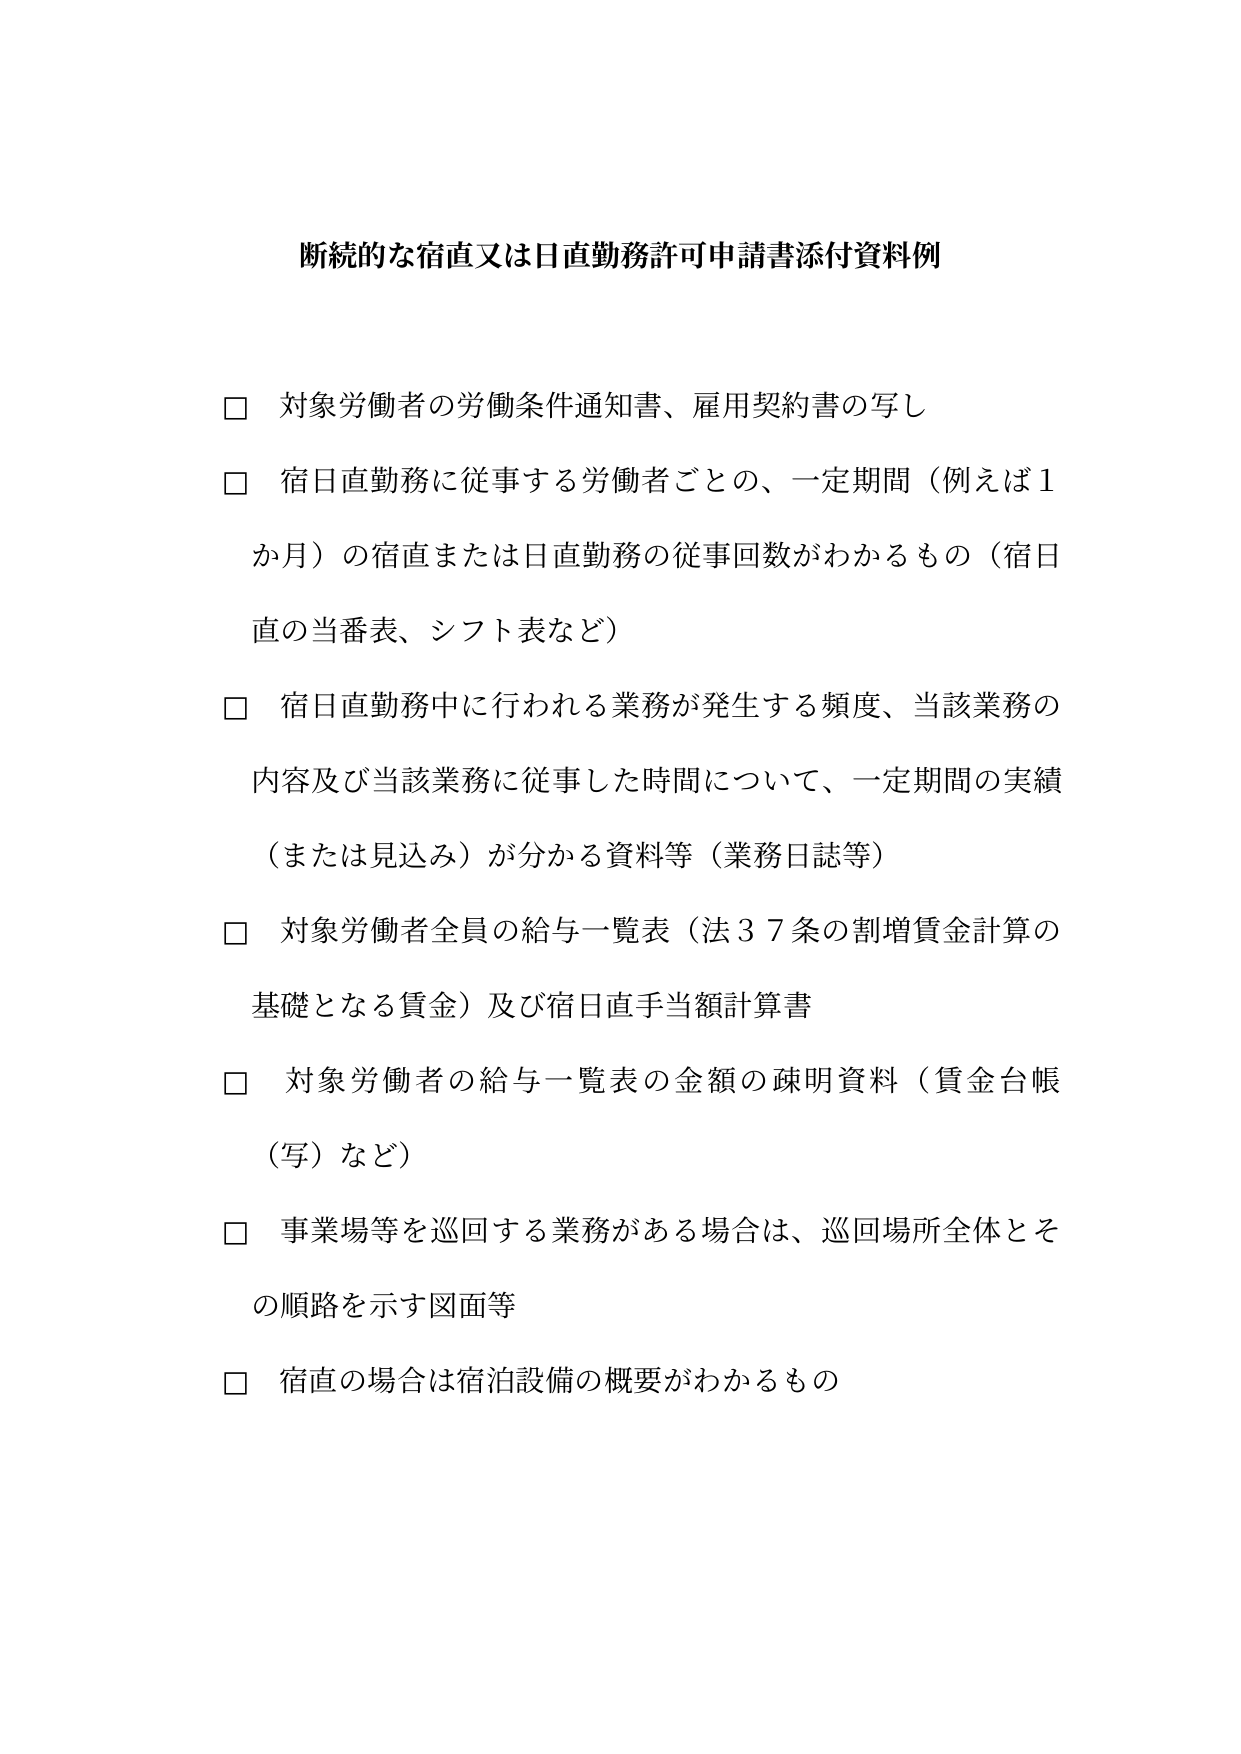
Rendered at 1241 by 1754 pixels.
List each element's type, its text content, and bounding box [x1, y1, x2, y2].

text □ 宿直の場合は宿泊設備の概要がわかるもの [222, 1342, 1063, 1417]
text □ 対象労働者全員の給与一覧表（法３７条の割増賃金計算の基礎となる賃金）及び宿日直手当額計算書 [222, 892, 1063, 1042]
text □ 宿日直勤務中に行われる業務が発生する頻度、当該業務の内容及び当該業務に従事した時間について、一定期間の実績（または見込み）が分かる資料等（業務日誌等） [222, 667, 1063, 892]
text □ 事業場等を巡回する業務がある場合は、巡回場所全体とその順路を示す図面等 [222, 1192, 1063, 1342]
text □ 対象労働者の給与一覧表の金額の疎明資料（賃金台帳（写）など） [222, 1042, 1063, 1192]
text □ 対象労働者の労働条件通知書、雇用契約書の写し [222, 367, 1063, 442]
text 断続的な宿直又は日直勤務許可申請書添付資料例 [177, 217, 1063, 292]
text □ 宿日直勤務に従事する労働者ごとの、一定期間（例えば１か月）の宿直または日直勤務の従事回数がわかるもの（宿日直の当番表、シフト表など） [222, 442, 1063, 667]
